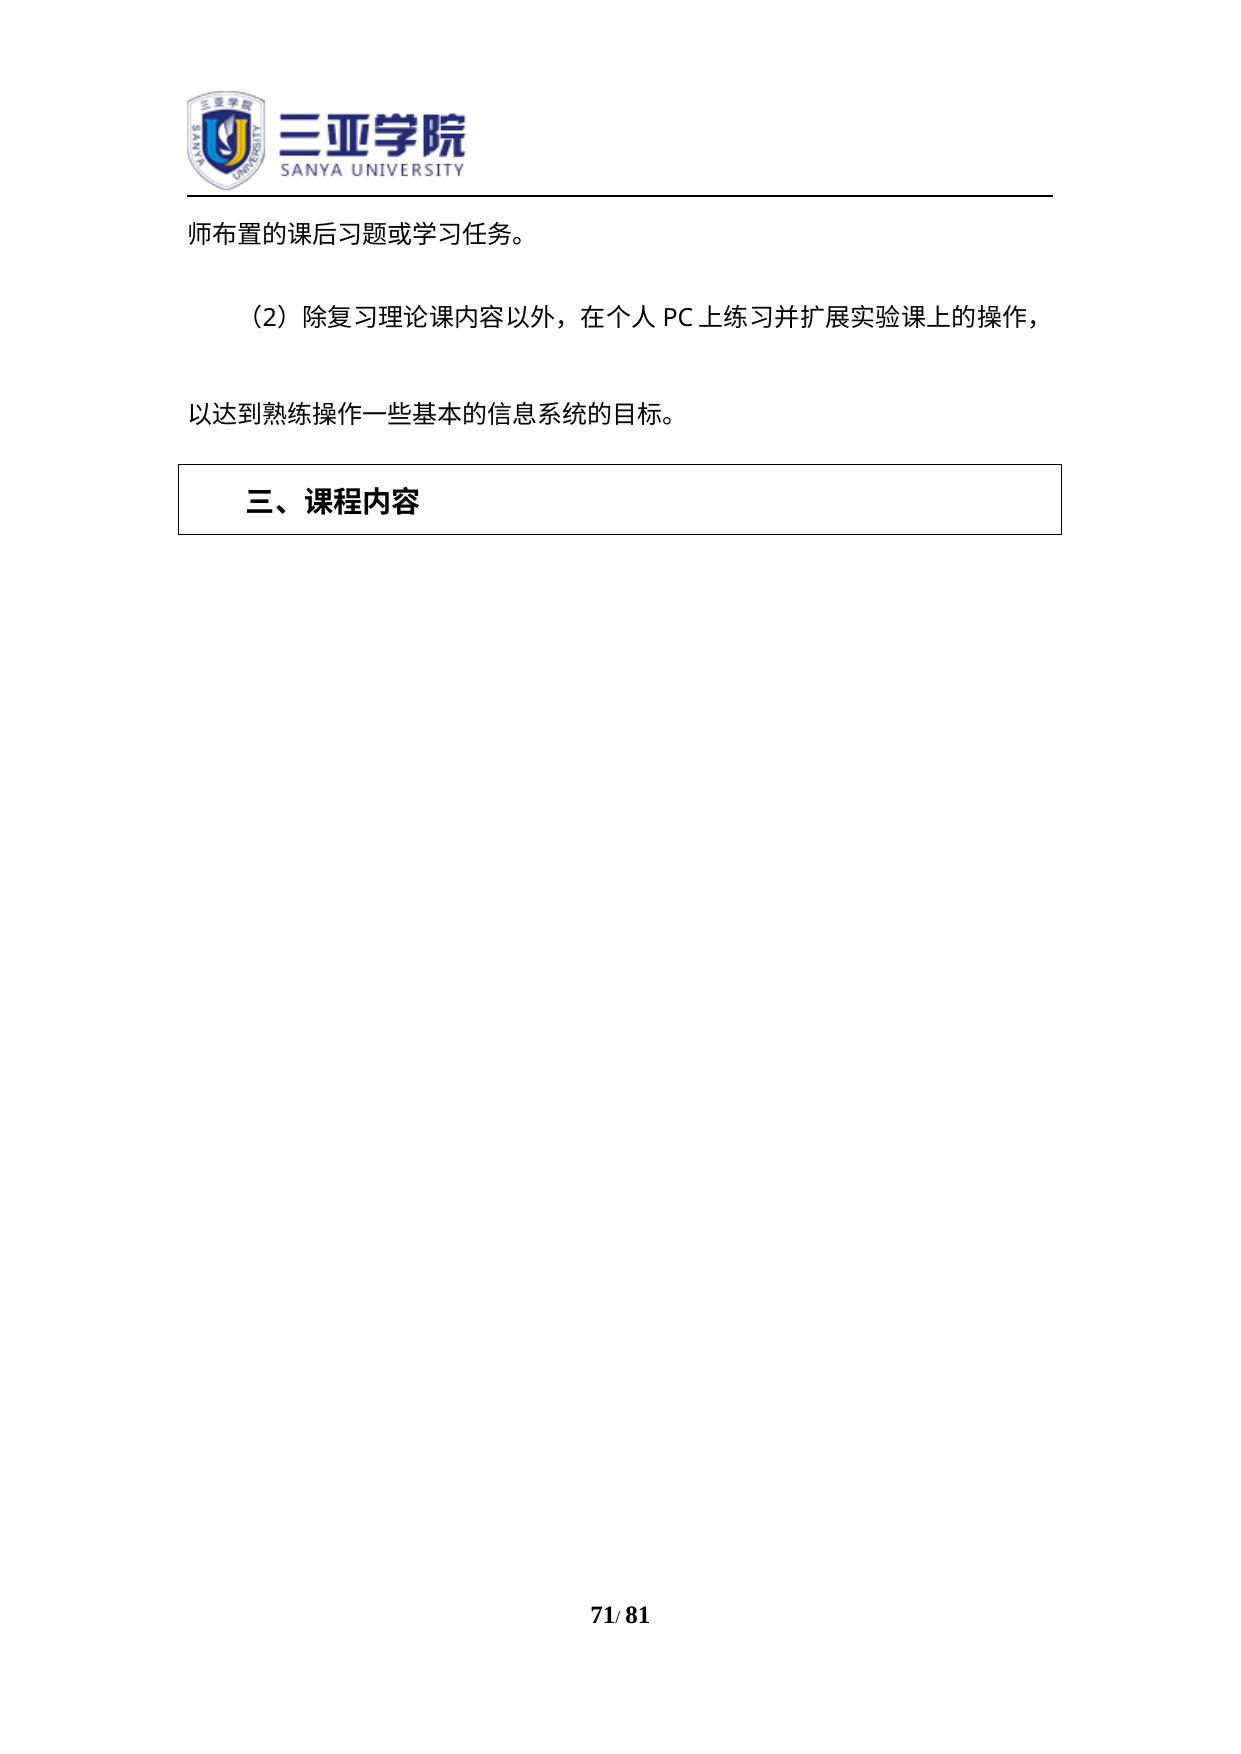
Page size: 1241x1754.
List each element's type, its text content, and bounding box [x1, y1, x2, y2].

text （2）除复习理论课内容以外，在个人PC上练习并扩展实验课上的操作，以达到熟练操作一些基本的信息系统的目标。 [187, 283, 1053, 446]
text （1）每次课前学生需要花费30-45分钟左右时间来预习教材内容、阅读指定经典书目，以及上网查阅相关资料等。每次课程结束后需及时复习，完成老师布置的课后习题或学习任务。 [187, 200, 1053, 265]
picture [187, 88, 484, 194]
text 三、课程内容 [179, 465, 1061, 534]
